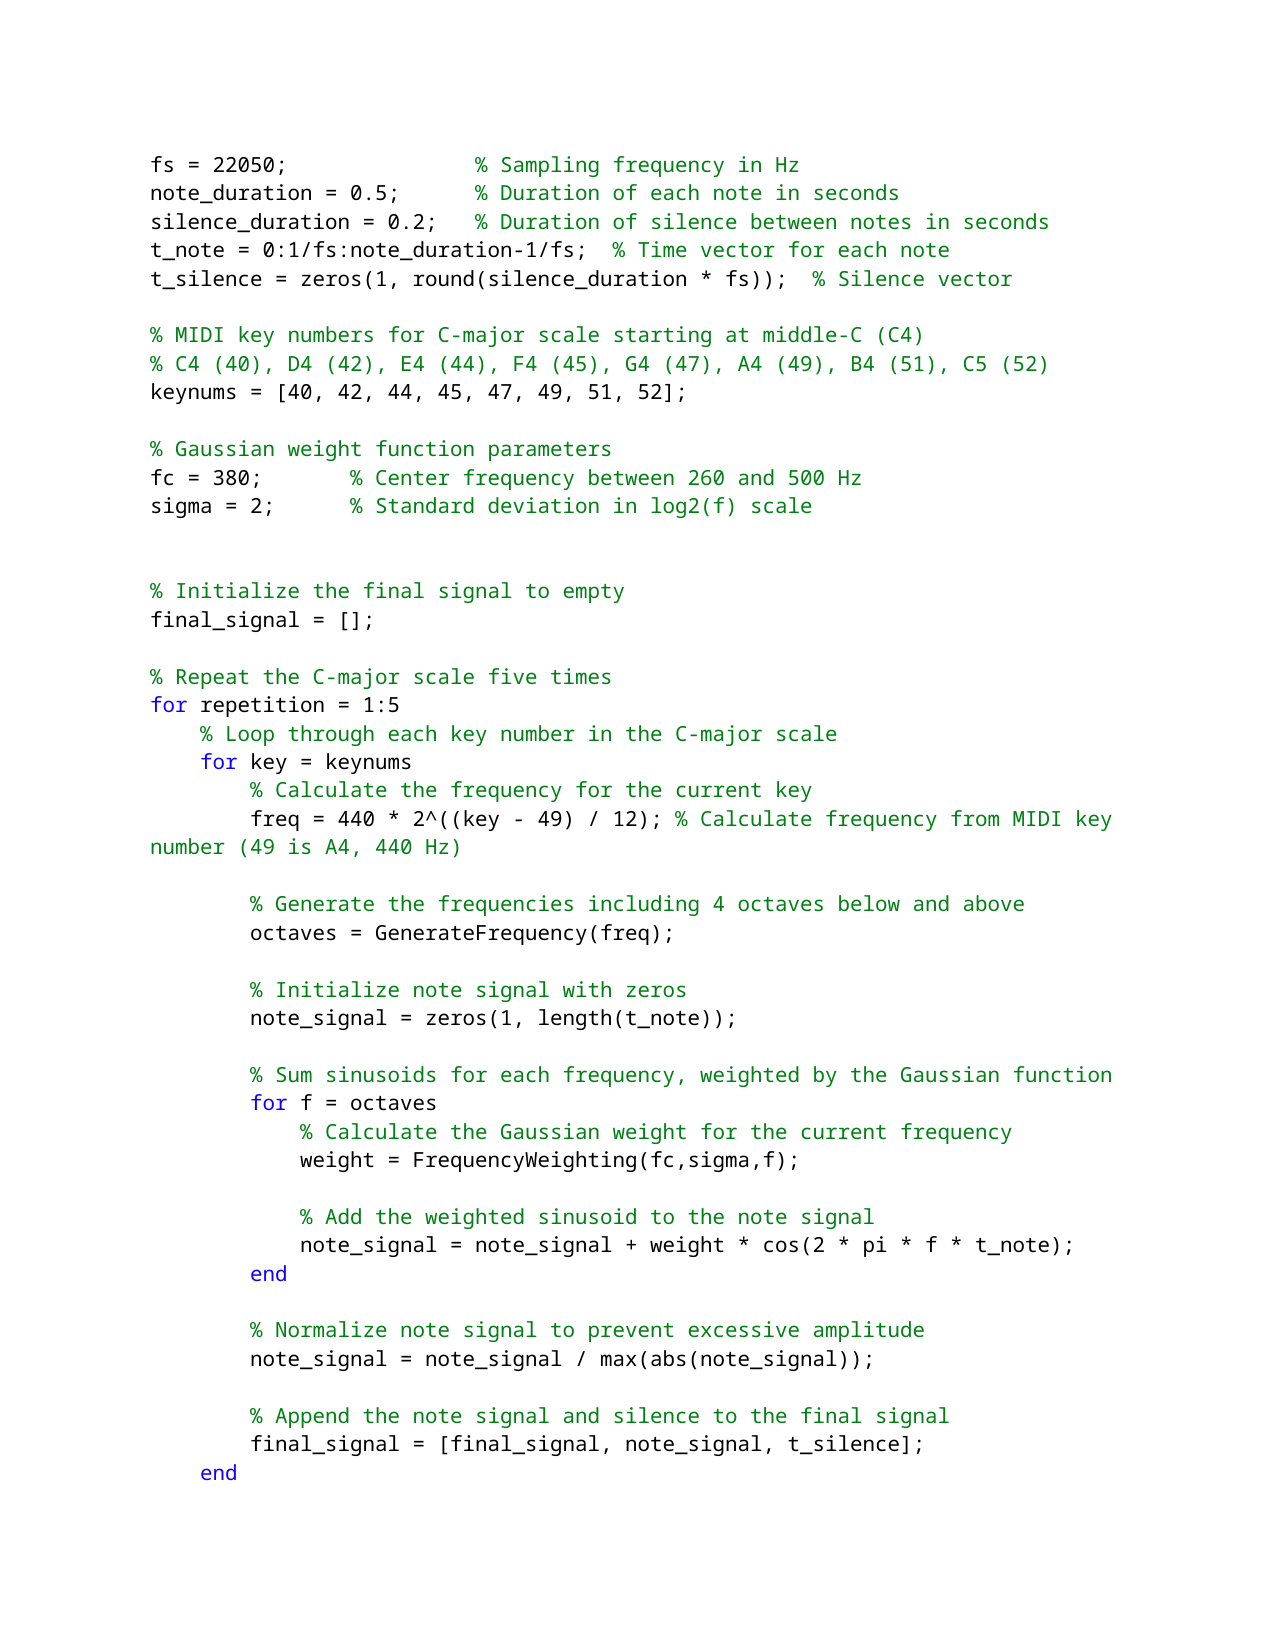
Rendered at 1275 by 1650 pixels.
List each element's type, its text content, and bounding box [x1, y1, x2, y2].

text for key = keynums [150, 747, 1125, 776]
text % Normalize note signal to prevent excessive amplitude [150, 1316, 1125, 1344]
text % Repeat the C-major scale five times [150, 662, 1125, 690]
text % Append the note signal and silence to the final signal [150, 1401, 1125, 1429]
text note_signal = note_signal + weight * cos(2 * pi * f * t_note); [150, 1230, 1125, 1259]
text t_note = 0:1/fs:note_duration-1/fs; % Time vector for each note [150, 235, 1125, 264]
text end [150, 1259, 1125, 1287]
text % Initialize the final signal to empty [150, 577, 1125, 605]
text % Generate the frequencies including 4 octaves below and above [150, 889, 1125, 918]
text freq = 440 * 2^((key - 49) / 12); % Calculate frequency from MIDI key number (49 is A4, 440 Hz) [150, 804, 1125, 861]
text weight = FrequencyWeighting(fc,sigma,f); [150, 1145, 1125, 1174]
text silence_duration = 0.2; % Duration of silence between notes in seconds [150, 207, 1125, 235]
text % Loop through each key number in the C-major scale [150, 719, 1125, 747]
text % Calculate the Gaussian weight for the current frequency [150, 1117, 1125, 1145]
text sigma = 2; % Standard deviation in log2(f) scale [150, 491, 1125, 520]
text note_duration = 0.5; % Duration of each note in seconds [150, 178, 1125, 207]
text % Initialize note signal with zeros [150, 975, 1125, 1003]
text octaves = GenerateFrequency(freq); [150, 918, 1125, 946]
text final_signal = [final_signal, note_signal, t_silence]; [150, 1429, 1125, 1458]
text % Sum sinusoids for each frequency, weighted by the Gaussian function [150, 1060, 1125, 1088]
text note_signal = zeros(1, length(t_note)); [150, 1003, 1125, 1032]
text t_silence = zeros(1, round(silence_duration * fs)); % Silence vector [150, 264, 1125, 292]
text % Add the weighted sinusoid to the note signal [150, 1202, 1125, 1230]
text for repetition = 1:5 [150, 690, 1125, 719]
text % Gaussian weight function parameters [150, 434, 1125, 463]
text note_signal = note_signal / max(abs(note_signal)); [150, 1344, 1125, 1372]
text % Calculate the frequency for the current key [150, 776, 1125, 804]
text % MIDI key numbers for C-major scale starting at middle-C (C4) [150, 321, 1125, 349]
text fc = 380; % Center frequency between 260 and 500 Hz [150, 463, 1125, 491]
text end [150, 1458, 1125, 1486]
text final_signal = []; [150, 605, 1125, 633]
text keynums = [40, 42, 44, 45, 47, 49, 51, 52]; [150, 377, 1125, 406]
text fs = 22050; % Sampling frequency in Hz [150, 150, 1125, 178]
text for f = octaves [150, 1088, 1125, 1117]
text % C4 (40), D4 (42), E4 (44), F4 (45), G4 (47), A4 (49), B4 (51), C5 (52) [150, 349, 1125, 377]
